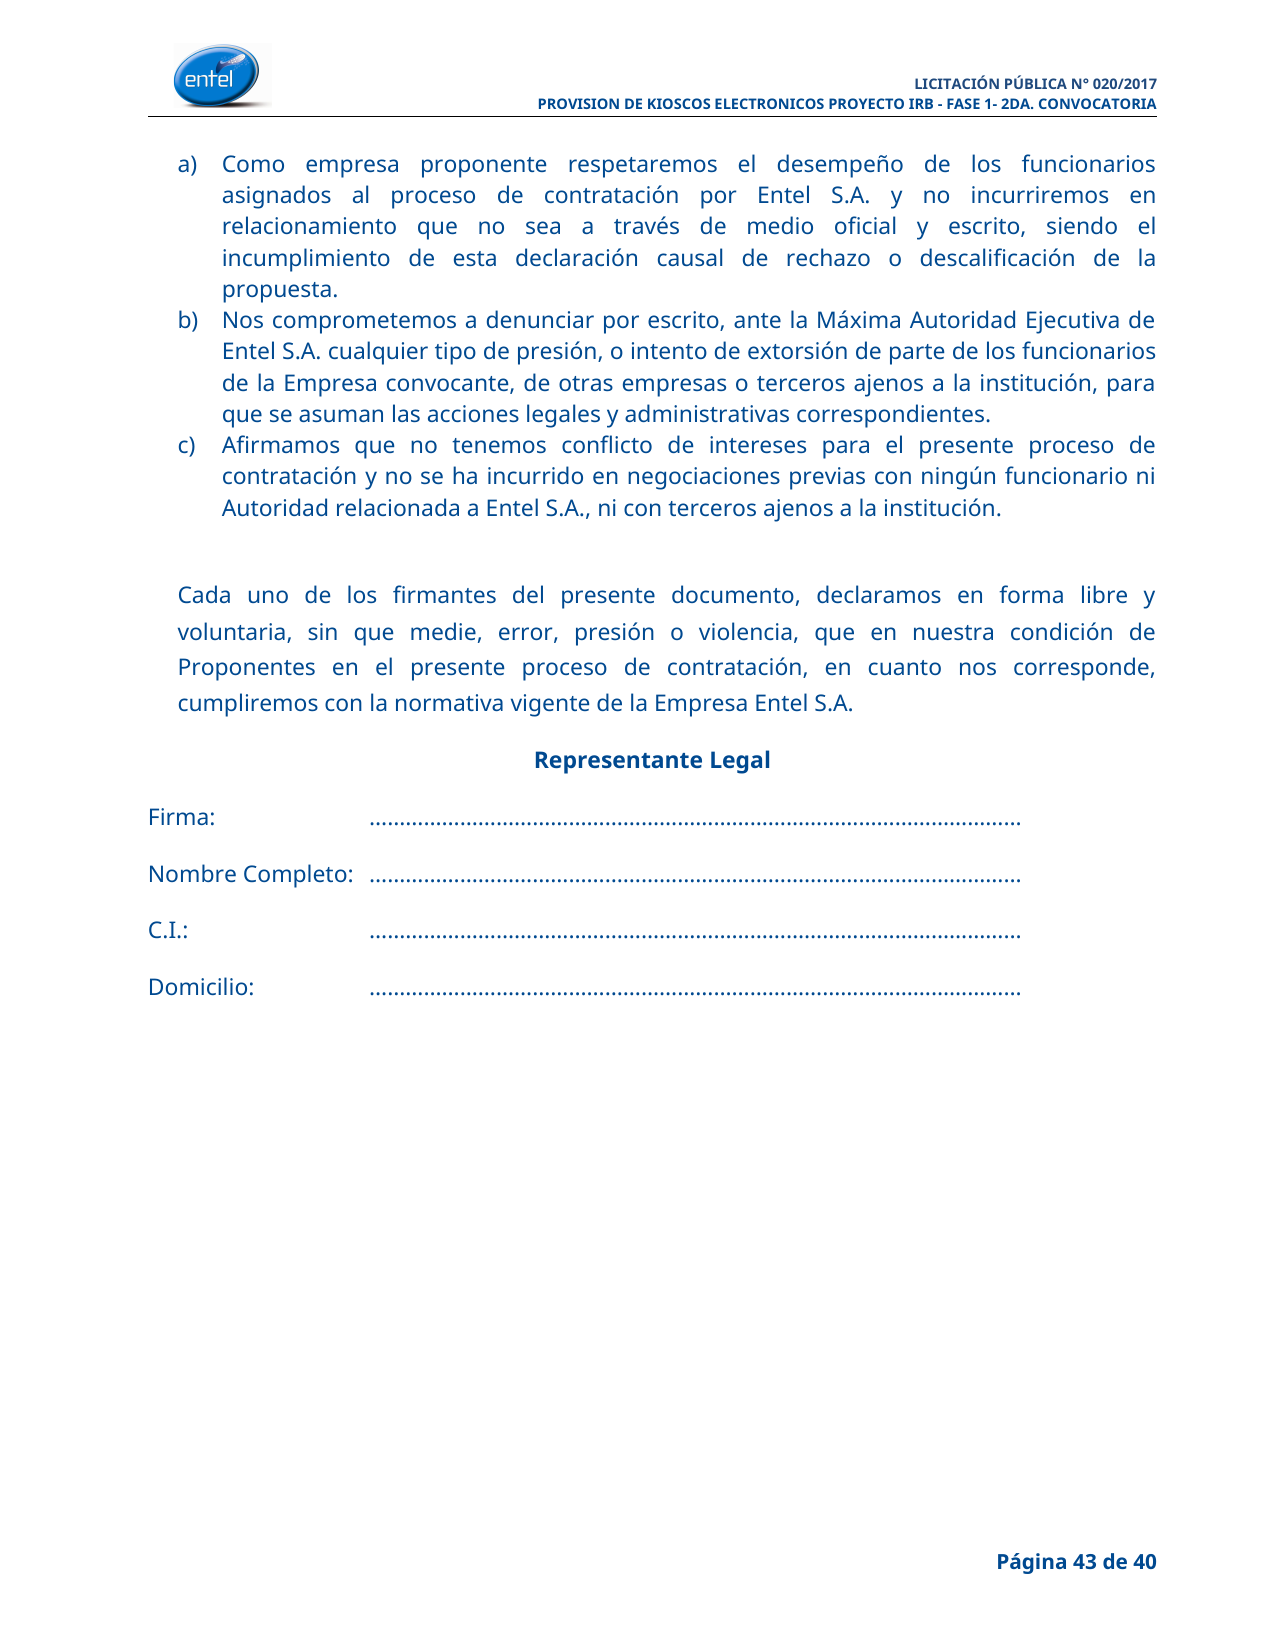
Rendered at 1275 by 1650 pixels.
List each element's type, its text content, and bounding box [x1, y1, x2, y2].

text Domicilio: ……………………………………………………………………………………………… [148, 971, 1157, 1002]
text Representante Legal [148, 744, 1157, 775]
text C.I.: ……………………………………………………………………………………………… [148, 914, 1157, 946]
list Afirmamos que no tenemos conflicto de intereses para el presente proceso de contratación y no se ha incurrido en negociaciones previas con ningún funcionario ni Autoridad relacionada a Entel S.A., ni con terceros ajenos a la institución. [177, 429, 1157, 523]
list Nos comprometemos a denunciar por escrito, ante la Máxima Autoridad Ejecutiva de Entel S.A. cualquier tipo de presión, o intento de extorsión de parte de los funcionarios de la Empresa convocante, de otras empresas o terceros ajenos a la institución, para que se asuman las acciones legales y administrativas correspondientes. [177, 304, 1157, 429]
list Como empresa proponente respetaremos el desempeño de los funcionarios asignados al proceso de contratación por Entel S.A. y no incurriremos en relacionamiento que no sea a través de medio oficial y escrito, siendo el incumplimiento de esta declaración causal de rechazo o descalificación de la propuesta. [177, 148, 1157, 304]
picture [173, 43, 272, 108]
text Cada uno de los firmantes del presente documento, declaramos en forma libre y voluntaria, sin que medie, error, presión o violencia, que en nuestra condición de Proponentes en el presente proceso de contratación, en cuanto nos corresponde, cumpliremos con la normativa vigente de la Empresa Entel S.A. [177, 579, 1157, 718]
text Nombre Completo: ……………………………………………………………………………………………… [148, 858, 1157, 889]
text Firma: ……………………………………………………………………………………………… [148, 801, 1157, 832]
